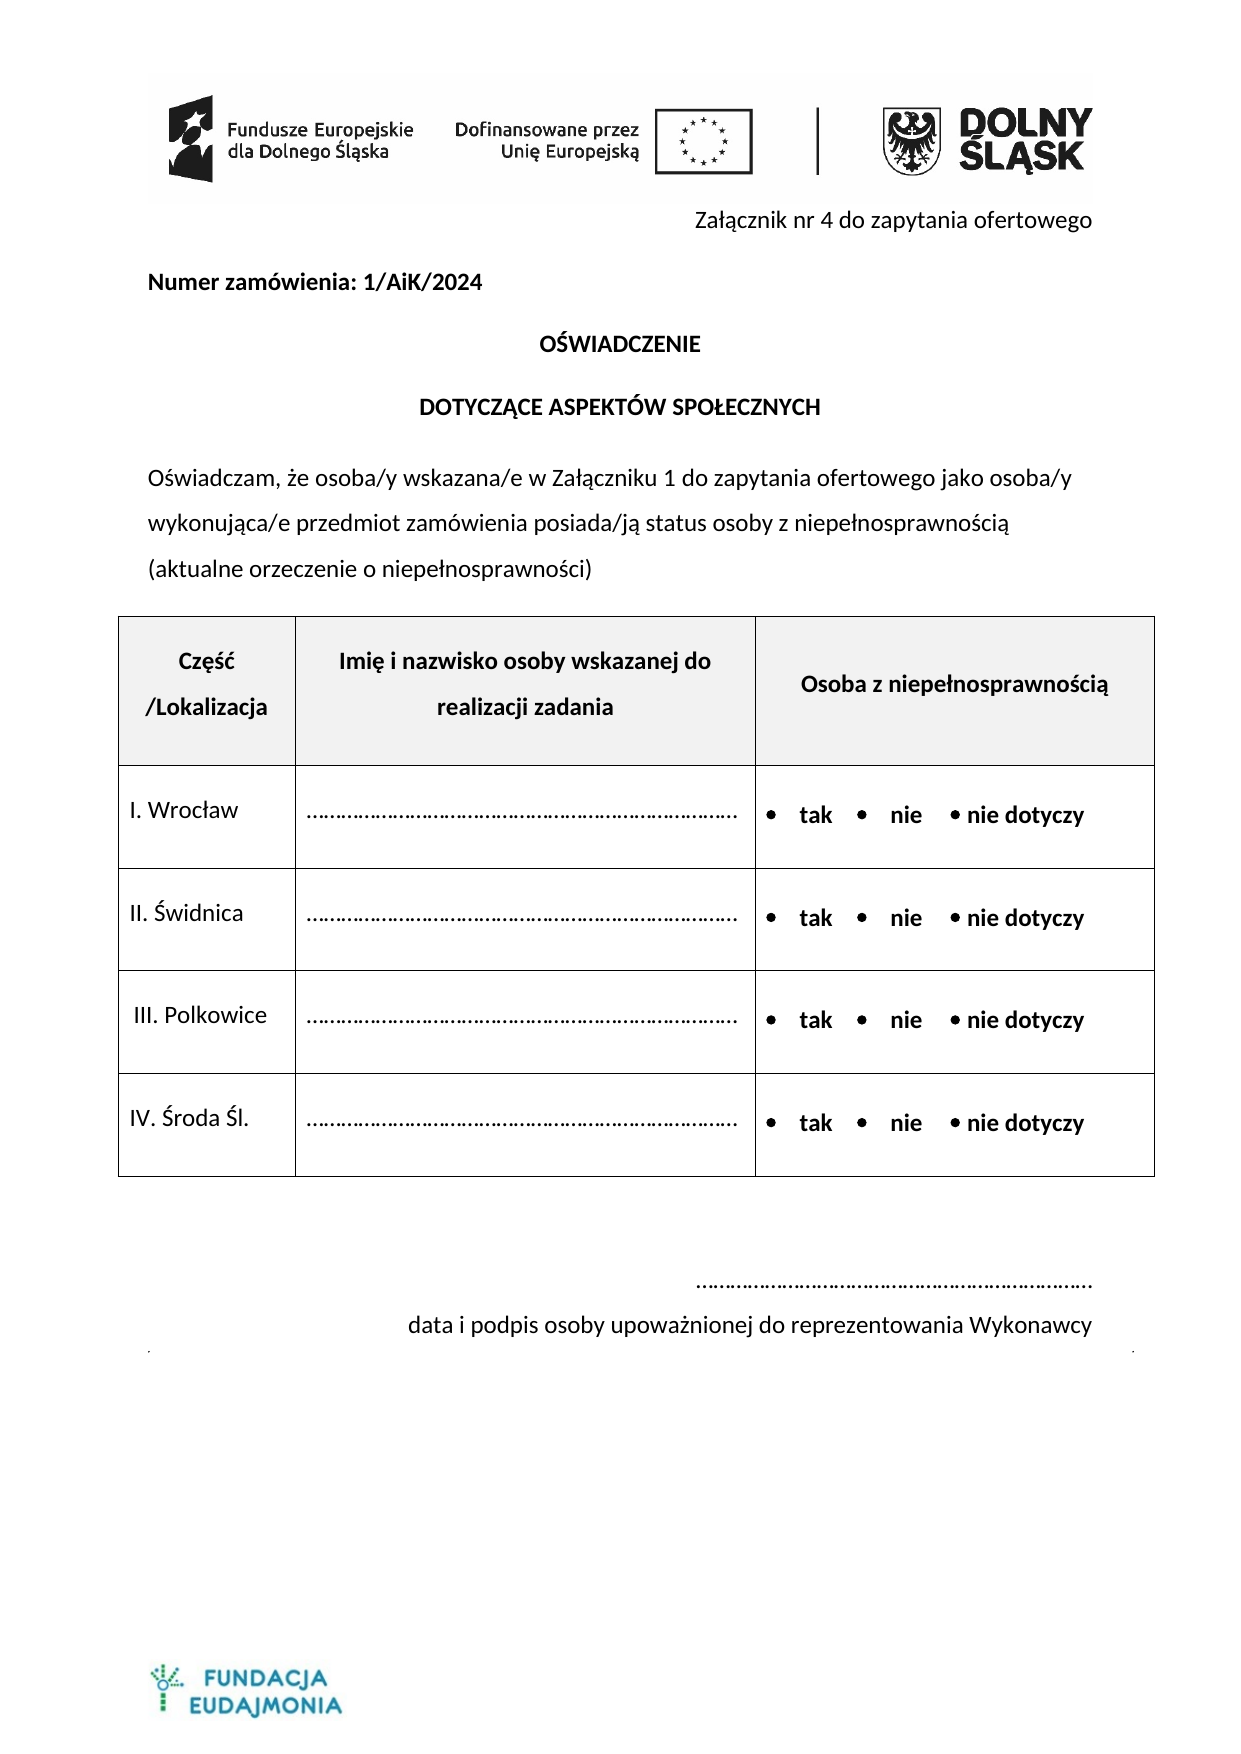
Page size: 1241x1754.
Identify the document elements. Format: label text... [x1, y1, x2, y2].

table_header Część /Lokalizacja [119, 617, 295, 765]
table_header Osoba z niepełnosprawnością [756, 617, 1154, 765]
table_cell tak nie nie dotyczy [756, 1074, 1154, 1176]
text …………………………………………………………… [148, 1264, 1093, 1294]
text OŚWIADCZENIE [148, 328, 1093, 359]
table_cell ………………………………………………………………… [296, 766, 755, 868]
table_cell III. Polkowice [119, 971, 295, 1073]
table_cell IV. Środa Śl. [119, 1074, 295, 1176]
text Numer zamówienia: 1/AiK/2024 [148, 266, 1093, 297]
text data i podpis osoby upoważnionej do reprezentowania Wykonawcy [148, 1310, 1093, 1340]
table_cell ………………………………………………………………… [296, 1074, 755, 1176]
table_header Imię i nazwisko osoby wskazanej do realizacji zadania [296, 617, 755, 765]
picture [147, 73, 1093, 204]
text Załącznik nr 4 do zapytania ofertowego [148, 204, 1093, 234]
table_cell I. Wrocław [119, 766, 295, 868]
table_cell ………………………………………………………………… [296, 971, 755, 1073]
table_cell II. Świdnica [119, 869, 295, 970]
text Oświadczam, że osoba/y wskazana/e w Załączniku 1 do zapytania ofertowego jako osoba/y wykonująca/e przedmiot zamówienia posiada/ją status osoby z niepełnosprawnością (aktualne orzeczenie o niepełnosprawności) [148, 462, 1093, 584]
table_cell tak nie nie dotyczy [756, 766, 1154, 868]
table_cell tak nie nie dotyczy [756, 869, 1154, 970]
table_cell tak nie nie dotyczy [756, 971, 1154, 1073]
picture [147, 1659, 349, 1721]
text DOTYCZĄCE ASPEKTÓW SPOŁECZNYCH [148, 391, 1093, 421]
table_cell ………………………………………………………………… [296, 869, 755, 970]
